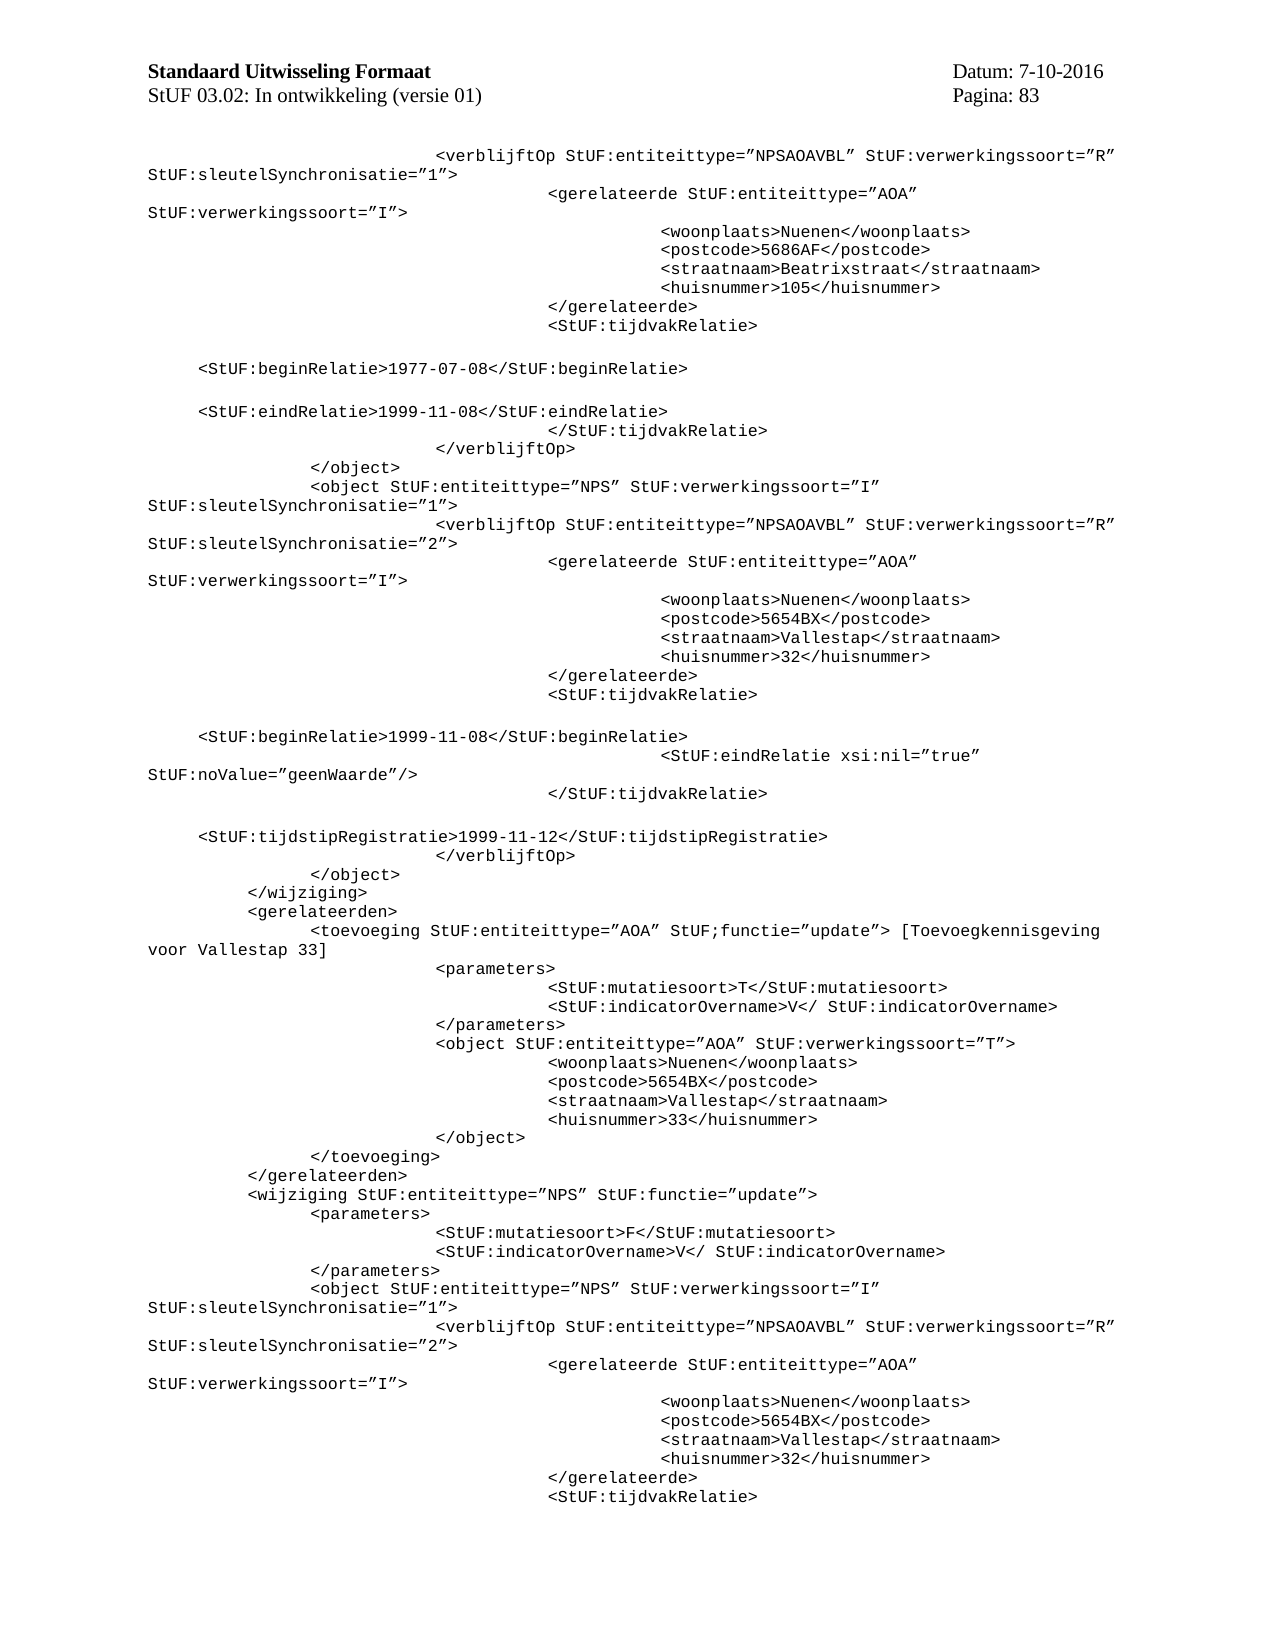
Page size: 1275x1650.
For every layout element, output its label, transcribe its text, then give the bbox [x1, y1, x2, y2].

text <StUF:mutatiesoort>T</StUF:mutatiesoort> [148, 979, 1127, 998]
text <StUF:tijdvakRelatie> [148, 686, 1127, 705]
text </object> [148, 460, 1127, 479]
text <StUF:eindRelatie xsi:nil=”true” StUF:noValue=”geenWaarde”/> [148, 748, 1127, 786]
text <parameters> [148, 1206, 1127, 1224]
text <huisnummer>32</huisnummer> [148, 1451, 1127, 1469]
text <straatnaam>Vallestap</straatnaam> [148, 1092, 1127, 1111]
text </gerelateerden> [148, 1168, 1127, 1187]
text <StUF:beginRelatie>1999-11-08</StUF:beginRelatie> [148, 705, 1127, 748]
text <verblijftOp StUF:entiteittype=”NPSAOAVBL” StUF:verwerkingssoort=”R” StUF:sleutelSynchronisatie=”2”> [148, 516, 1127, 554]
text </gerelateerde> [148, 298, 1127, 317]
text <woonplaats>Nuenen</woonplaats> [148, 1055, 1127, 1073]
text <StUF:tijdvakRelatie> [148, 1488, 1127, 1507]
text <StUF:indicatorOvername>V</ StUF:indicatorOvername> [148, 1243, 1127, 1262]
text </object> [148, 1130, 1127, 1149]
text <StUF:tijdvakRelatie> [148, 317, 1127, 336]
text <StUF:beginRelatie>1977-07-08</StUF:beginRelatie> [148, 336, 1127, 379]
text <huisnummer>105</huisnummer> [148, 280, 1127, 298]
text <object StUF:entiteittype=”AOA” StUF:verwerkingssoort=”T”> [148, 1036, 1127, 1055]
text <woonplaats>Nuenen</woonplaats> [148, 592, 1127, 611]
text </StUF:tijdvakRelatie> [148, 422, 1127, 441]
text <straatnaam>Vallestap</straatnaam> [148, 1432, 1127, 1451]
text <postcode>5654BX</postcode> [148, 1413, 1127, 1432]
text <gerelateerde StUF:entiteittype=”AOA” StUF:verwerkingssoort=”I”> [148, 1356, 1127, 1394]
text <straatnaam>Beatrixstraat</straatnaam> [148, 261, 1127, 280]
text </parameters> [148, 1262, 1127, 1281]
text </gerelateerde> [148, 1469, 1127, 1488]
text <StUF:tijdstipRegistratie>1999-11-12</StUF:tijdstipRegistratie> [148, 804, 1127, 847]
text <woonplaats>Nuenen</woonplaats> [148, 223, 1127, 242]
text </wijziging> [148, 885, 1127, 904]
text <object StUF:entiteittype=”NPS” StUF:verwerkingssoort=”I” StUF:sleutelSynchronisatie=”1”> [148, 1281, 1127, 1319]
text <postcode>5654BX</postcode> [148, 611, 1127, 629]
text </verblijftOp> [148, 847, 1127, 866]
text </toevoeging> [148, 1149, 1127, 1168]
text <StUF:indicatorOvername>V</ StUF:indicatorOvername> [148, 998, 1127, 1017]
text </object> [148, 866, 1127, 885]
text <object StUF:entiteittype=”NPS” StUF:verwerkingssoort=”I” StUF:sleutelSynchronisatie=”1”> [148, 479, 1127, 516]
text <postcode>5686AF</postcode> [148, 242, 1127, 261]
text </verblijftOp> [148, 441, 1127, 460]
text <huisnummer>32</huisnummer> [148, 648, 1127, 667]
text <huisnummer>33</huisnummer> [148, 1111, 1127, 1130]
text <toevoeging StUF:entiteittype=”AOA” StUF;functie=”update”> [Toevoegkennisgeving voor Vallestap 33] [148, 923, 1127, 960]
text <parameters> [148, 960, 1127, 979]
text <StUF:mutatiesoort>F</StUF:mutatiesoort> [148, 1224, 1127, 1243]
text </parameters> [148, 1017, 1127, 1036]
text <verblijftOp StUF:entiteittype=”NPSAOAVBL” StUF:verwerkingssoort=”R” StUF:sleutelSynchronisatie=”2”> [148, 1319, 1127, 1356]
text <gerelateerden> [148, 904, 1127, 923]
text <verblijftOp StUF:entiteittype=”NPSAOAVBL” StUF:verwerkingssoort=”R” StUF:sleutelSynchronisatie=”1”> [148, 148, 1127, 185]
text <straatnaam>Vallestap</straatnaam> [148, 629, 1127, 648]
text </StUF:tijdvakRelatie> [148, 786, 1127, 804]
text <woonplaats>Nuenen</woonplaats> [148, 1394, 1127, 1413]
text <wijziging StUF:entiteittype=”NPS” StUF:functie=”update”> [148, 1187, 1127, 1206]
text <gerelateerde StUF:entiteittype=”AOA” StUF:verwerkingssoort=”I”> [148, 185, 1127, 223]
text <gerelateerde StUF:entiteittype=”AOA” StUF:verwerkingssoort=”I”> [148, 554, 1127, 592]
text <StUF:eindRelatie>1999-11-08</StUF:eindRelatie> [148, 379, 1127, 422]
text <postcode>5654BX</postcode> [148, 1073, 1127, 1092]
text </gerelateerde> [148, 667, 1127, 686]
